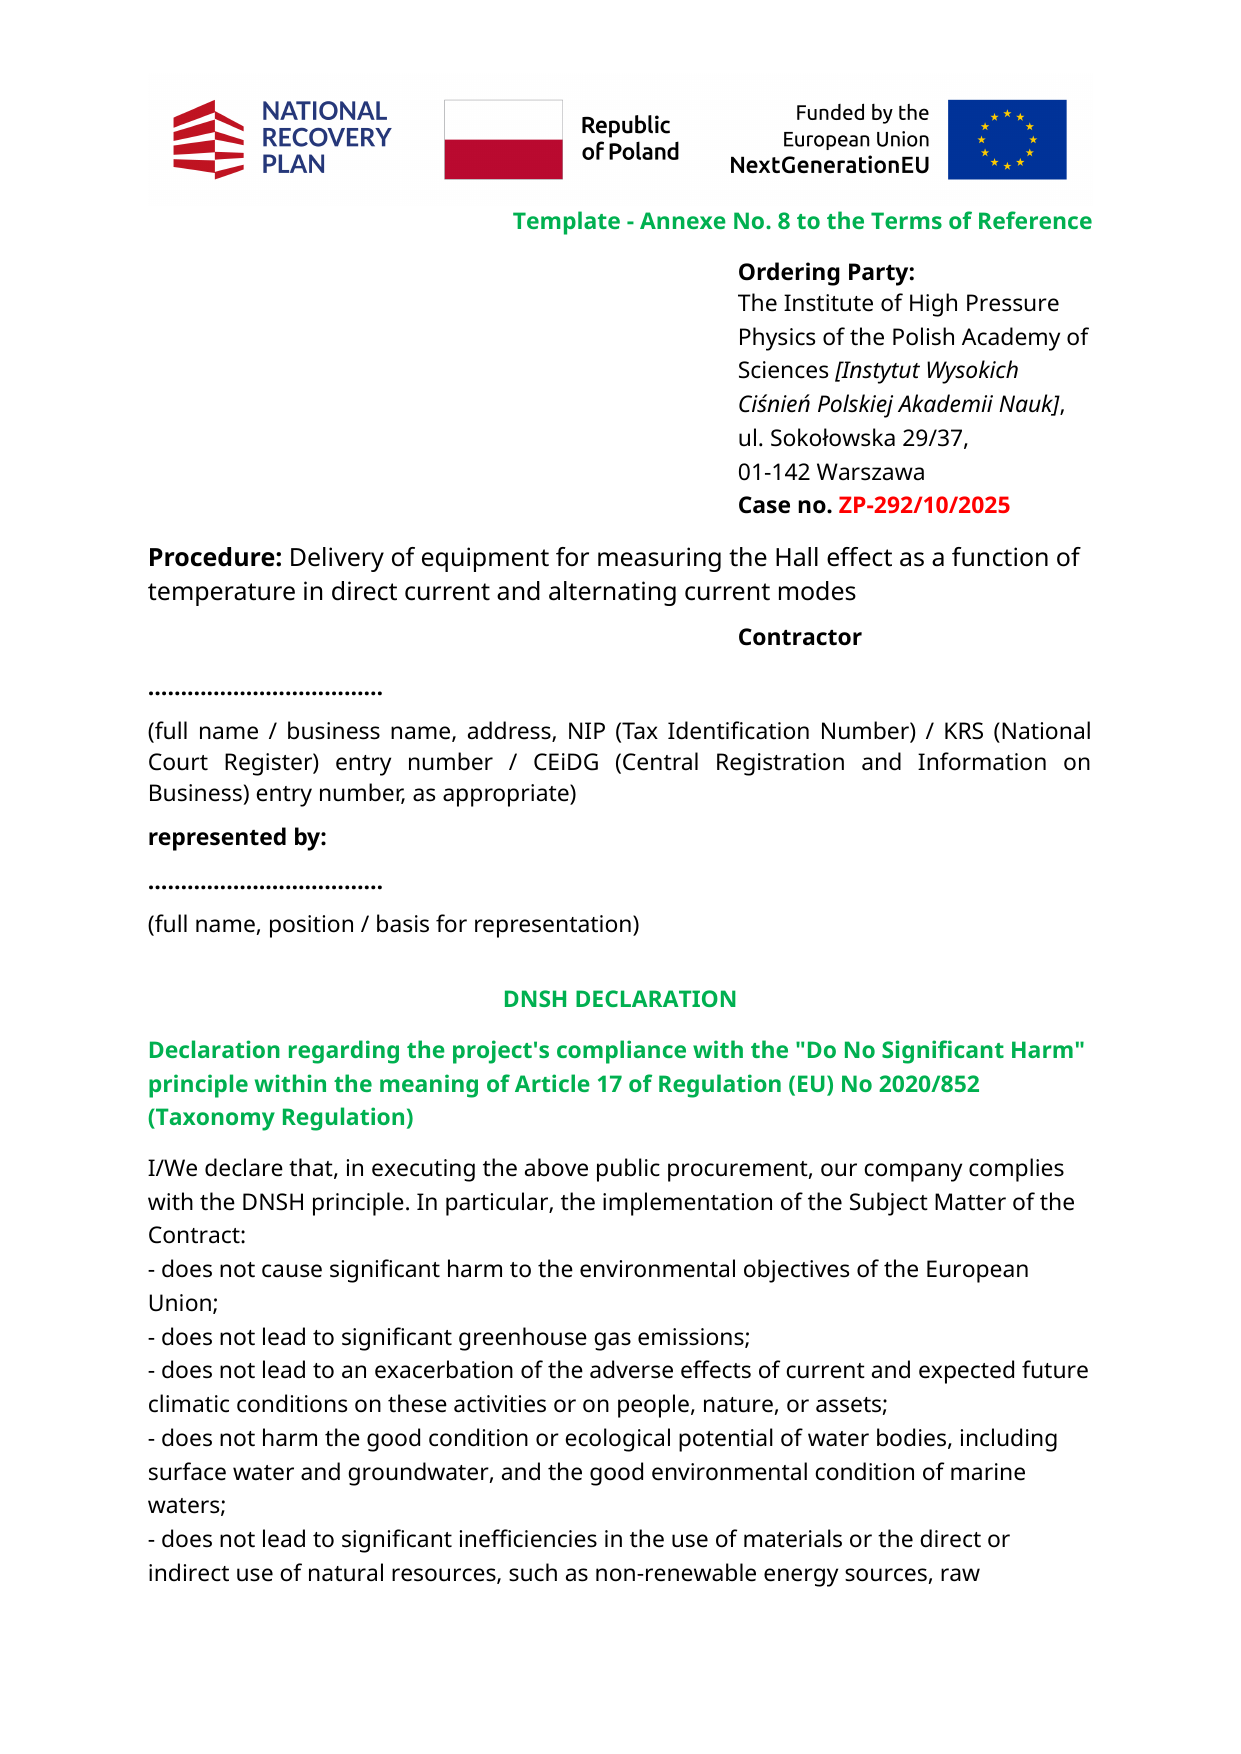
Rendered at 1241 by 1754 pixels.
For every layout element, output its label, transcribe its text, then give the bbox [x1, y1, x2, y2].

picture [147, 73, 1093, 206]
text - does not lead to significant greenhouse gas emissions; [148, 1321, 1093, 1352]
text - does not harm the good condition or ecological potential of water bodies, including surface water and groundwater, and the good environmental condition of marine waters; [148, 1422, 1093, 1521]
text ……………………………… [148, 865, 1093, 896]
text Case no. ZP-292/10/2025 [738, 489, 1093, 521]
text 01-142 Warszawa [738, 456, 1093, 487]
text (full name, position / basis for representation) [148, 908, 1093, 940]
text Declaration regarding the project's compliance with the "Do No Significant Harm" principle within the meaning of Article 17 of Regulation (EU) No 2020/852 (Taxonomy Regulation) [148, 1034, 1093, 1133]
text ……………………………… [148, 671, 1093, 702]
text represented by: [148, 821, 1093, 852]
text DNSH DECLARATION [148, 983, 1093, 1015]
text Ordering Party: [443, 256, 1093, 287]
text Contractor [738, 621, 1093, 652]
text Template - Annexe No. 8 to the Terms of Reference [148, 206, 1093, 237]
text I/We declare that, in executing the above public procurement, our company complies with the DNSH principle. In particular, the implementation of the Subject Matter of the Contract: [148, 1152, 1093, 1251]
text - does not lead to an exacerbation of the adverse effects of current and expected future climatic conditions on these activities or on people, nature, or assets; [148, 1354, 1093, 1419]
text - does not cause significant harm to the environmental objectives of the European Union; [148, 1253, 1093, 1318]
text Procedure: Delivery of equipment for measuring the Hall effect as a function of temperature in direct current and alternating current modes [148, 540, 1093, 608]
text (full name / business name, address, NIP (Tax Identification Number) / KRS (National Court Register) entry number / CEiDG (Central Registration and Information on Business) entry number, as appropriate) [148, 715, 1093, 808]
text ul. Sokołowska 29/37, [738, 422, 1093, 453]
text The Institute of High Pressure Physics of the Polish Academy of Sciences [Instytut Wysokich Ciśnień Polskiej Akademii Nauk], [738, 287, 1093, 419]
